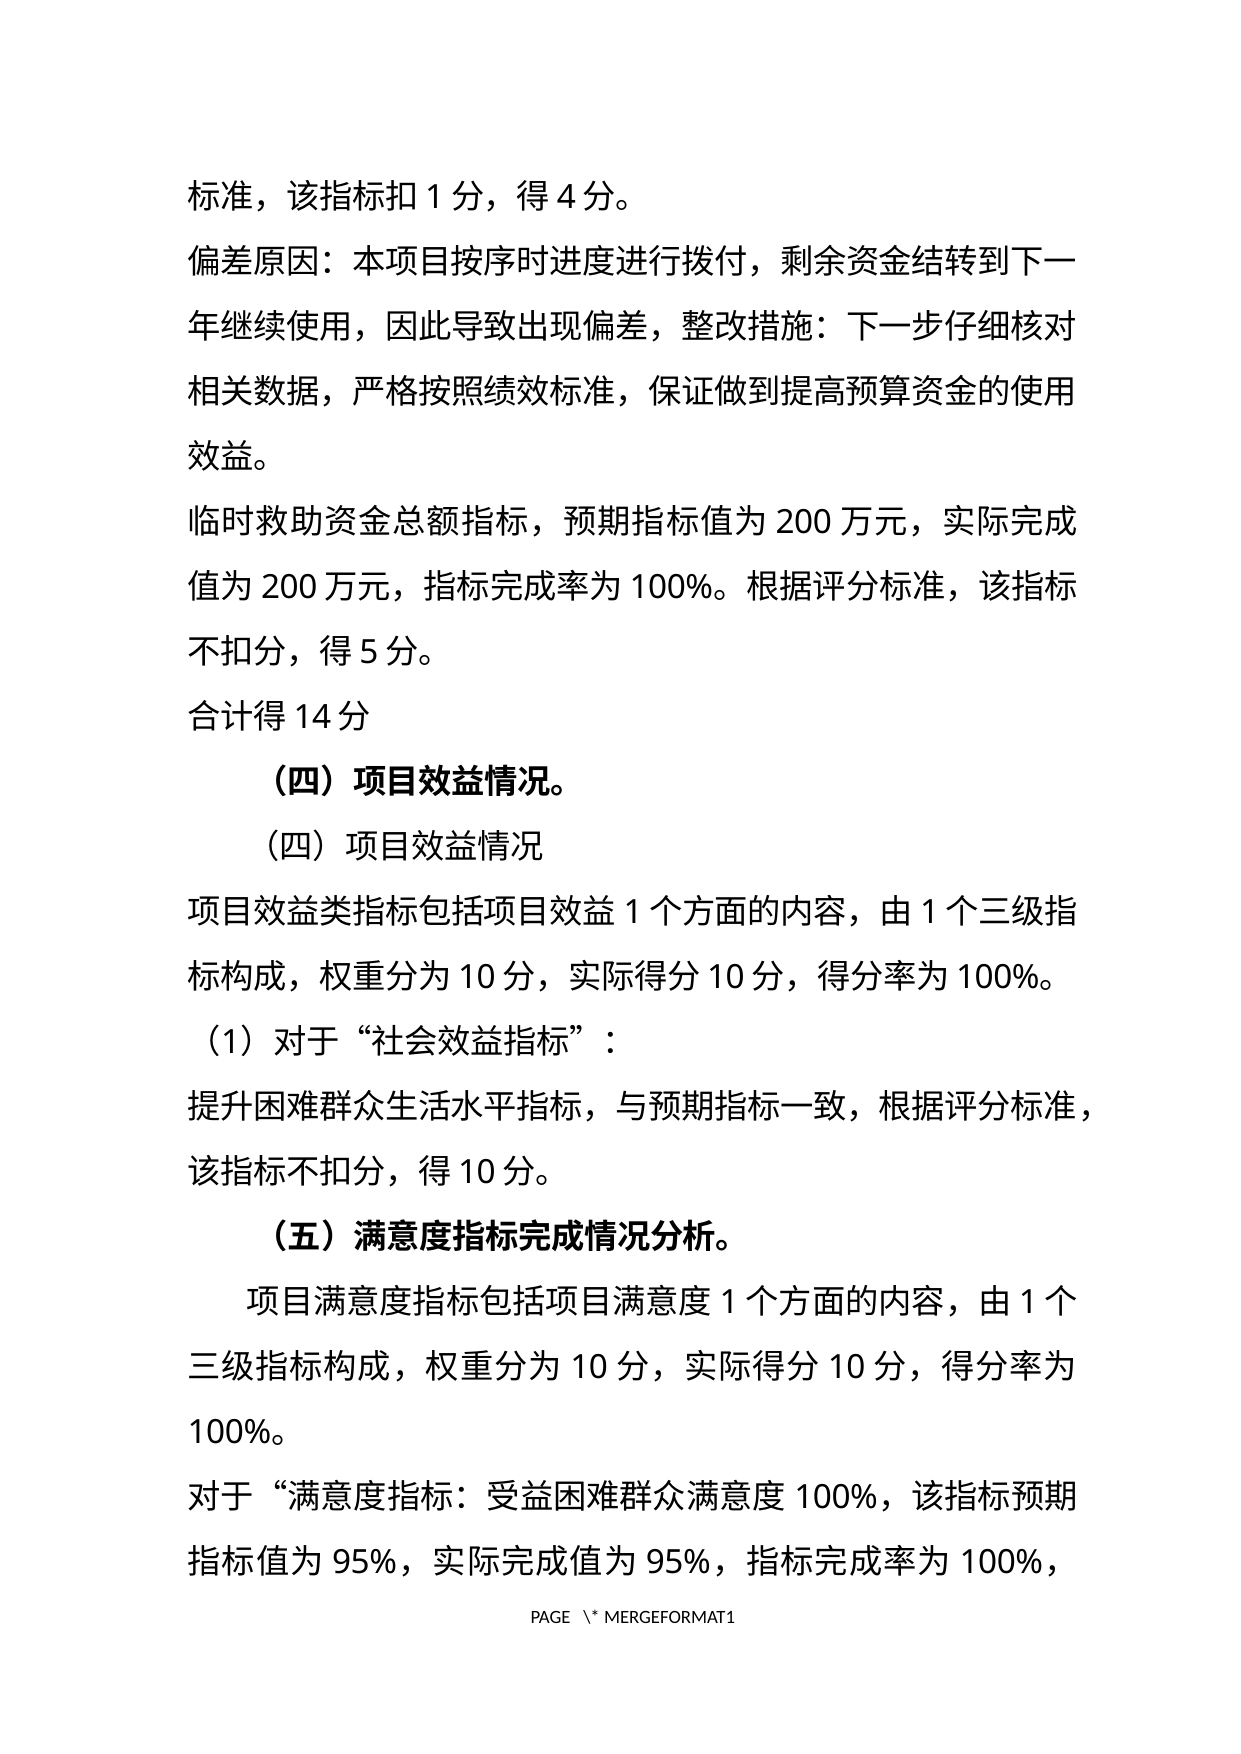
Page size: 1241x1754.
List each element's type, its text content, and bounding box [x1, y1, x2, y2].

text （四）项目效益情况 项目效益类指标包括项目效益1个方面的内容，由1个三级指标构成，权重分为10分，实际得分10分，得分率为100%。 （1）对于“社会效益指标”： 提升困难群众生活水平指标，与预期指标一致，根据评分标准，该指标不扣分，得10分。 [187, 812, 1078, 1202]
text （四）项目效益情况。 [187, 747, 1078, 812]
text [187, 1267, 1078, 1592]
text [187, 162, 1078, 747]
text （五）满意度指标完成情况分析。 [187, 1202, 1078, 1267]
